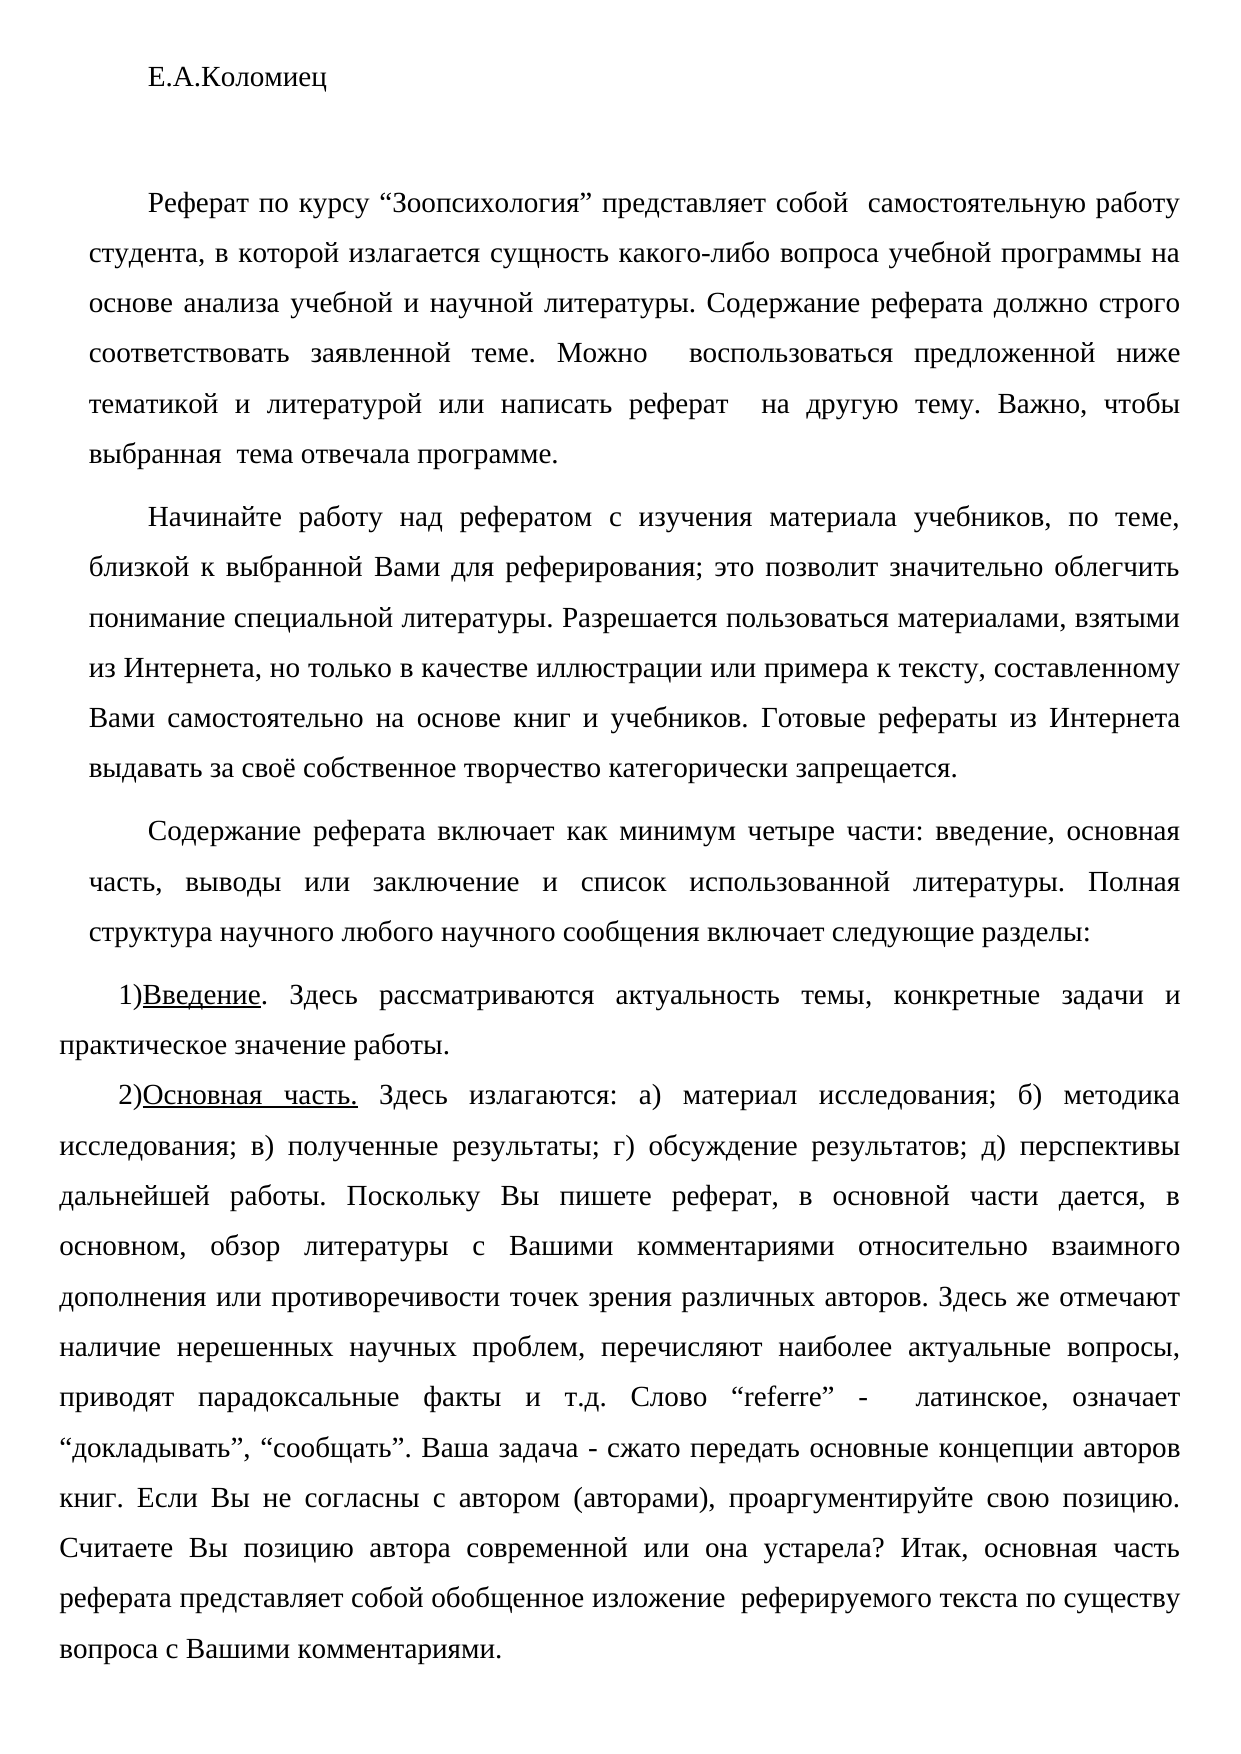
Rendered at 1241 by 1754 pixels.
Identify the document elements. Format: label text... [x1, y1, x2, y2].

text 2)Основная часть. Здесь излагаются: а) материал исследования; б) методика исследования; в) полученные результаты; г) обсуждение результатов; д) перспективы дальнейшей работы. Поскольку Вы пишете реферат, в основной части дается, в основном, обзор литературы с Вашими комментариями относительно взаимного дополнения или противоречивости точек зрения различных авторов. Здесь же отмечают наличие нерешенных научных проблем, перечисляют наиболее актуальные вопросы, приводят парадоксальные факты и т.д. Слово “referre” - латинское, означает “докладывать”, “сообщать”. Ваша задача - сжато передать основные концепции авторов книг. Если Вы не согласны с автором (авторами), проаргументируйте свою позицию. Считаете Вы позицию автора современной или она устарела? Итак, основная часть реферата представляет собой обобщенное изложение реферируемого текста по существу вопроса с Вашими комментариями. [59, 1077, 1181, 1664]
text Начинайте работу над рефератом с изучения материала учебников, по теме, близкой к выбранной Вами для реферирования; это позволит значительно облегчить понимание специальной литературы. Разрешается пользоваться материалами, взятыми из Интернета, но только в качестве иллюстрации или примера к тексту, составленному Вами самостоятельно на основе книг и учебников. Готовые рефераты из Интернета выдавать за своё собственное творчество категорически запрещается. [88, 499, 1181, 784]
text 1)Введение. Здесь рассматриваются актуальность темы, конкретные задачи и практическое значение работы. [59, 977, 1181, 1061]
text Е.А.Коломиец [88, 59, 1181, 93]
text Содержание реферата включает как минимум четыре части: введение, основная часть, выводы или заключение и список использованной литературы. Полная структура научного любого научного сообщения включает следующие разделы: [88, 813, 1181, 948]
text Реферат по курсу “Зоопсихология” представляет собой самостоятельную работу студента, в которой излагается сущность какого-либо вопроса учебной программы на основе анализа учебной и научной литературы. Содержание реферата должно строго соответствовать заявленной теме. Можно воспользоваться предложенной ниже тематикой и литературой или написать реферат на другую тему. Важно, чтобы выбранная тема отвечала программе. [88, 185, 1181, 470]
